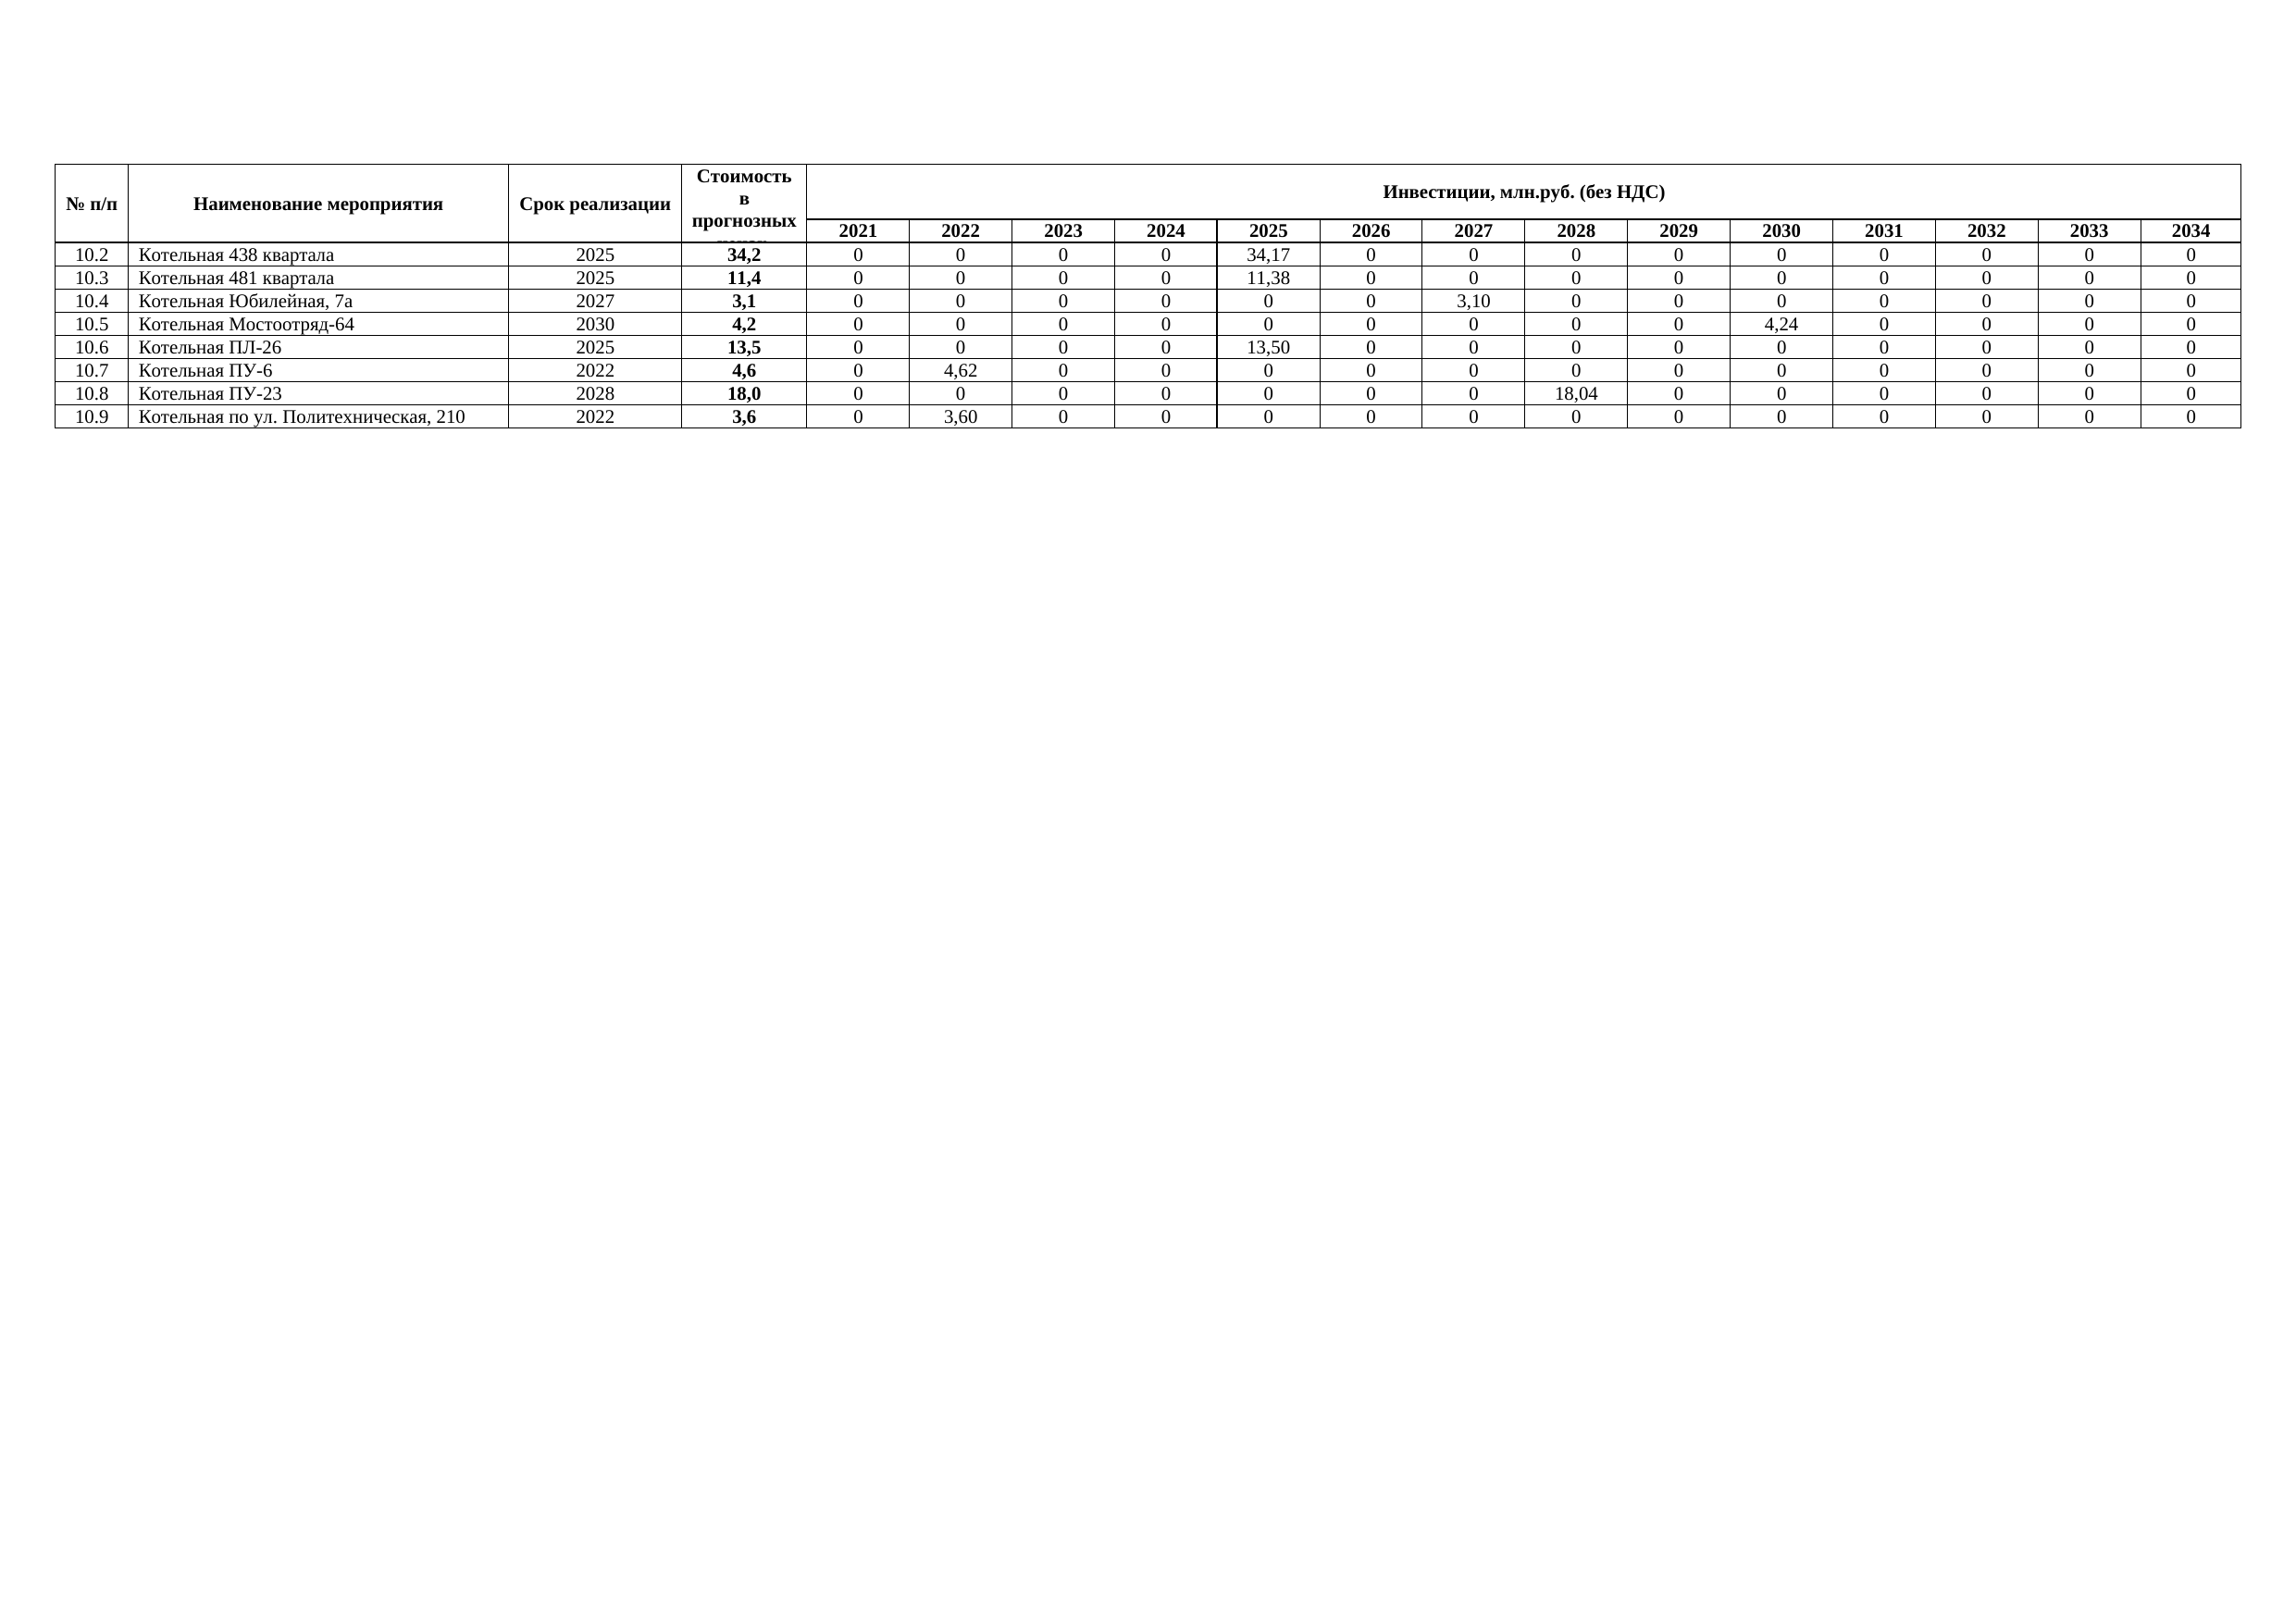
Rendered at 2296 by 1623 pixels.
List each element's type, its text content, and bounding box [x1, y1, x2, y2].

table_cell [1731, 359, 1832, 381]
table_cell 2032 [1936, 220, 2038, 242]
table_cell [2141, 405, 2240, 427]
table_cell 2030 [1731, 220, 1832, 242]
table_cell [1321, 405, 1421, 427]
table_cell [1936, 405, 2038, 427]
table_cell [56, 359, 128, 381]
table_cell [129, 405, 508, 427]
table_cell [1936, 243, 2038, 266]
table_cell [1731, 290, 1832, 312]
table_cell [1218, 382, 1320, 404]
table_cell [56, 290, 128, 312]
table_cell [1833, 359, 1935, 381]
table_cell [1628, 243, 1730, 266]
table_header Стоимость в прогнозных ценах, млн.руб. (без НДС) [682, 165, 806, 242]
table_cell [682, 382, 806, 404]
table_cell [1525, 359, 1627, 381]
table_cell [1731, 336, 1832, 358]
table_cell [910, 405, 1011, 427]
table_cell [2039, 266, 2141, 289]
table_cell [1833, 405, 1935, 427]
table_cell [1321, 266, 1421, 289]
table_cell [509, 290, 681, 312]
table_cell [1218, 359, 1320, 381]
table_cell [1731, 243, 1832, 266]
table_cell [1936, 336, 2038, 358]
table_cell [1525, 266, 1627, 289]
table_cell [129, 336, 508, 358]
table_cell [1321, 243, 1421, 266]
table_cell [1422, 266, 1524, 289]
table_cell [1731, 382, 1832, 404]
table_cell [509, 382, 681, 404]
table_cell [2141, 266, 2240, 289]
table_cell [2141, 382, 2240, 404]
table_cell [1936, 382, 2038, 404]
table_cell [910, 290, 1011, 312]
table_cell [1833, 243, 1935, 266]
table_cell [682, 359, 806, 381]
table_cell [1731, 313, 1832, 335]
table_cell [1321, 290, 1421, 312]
table_cell 2034 [2141, 220, 2240, 242]
table_cell 2031 [1833, 220, 1935, 242]
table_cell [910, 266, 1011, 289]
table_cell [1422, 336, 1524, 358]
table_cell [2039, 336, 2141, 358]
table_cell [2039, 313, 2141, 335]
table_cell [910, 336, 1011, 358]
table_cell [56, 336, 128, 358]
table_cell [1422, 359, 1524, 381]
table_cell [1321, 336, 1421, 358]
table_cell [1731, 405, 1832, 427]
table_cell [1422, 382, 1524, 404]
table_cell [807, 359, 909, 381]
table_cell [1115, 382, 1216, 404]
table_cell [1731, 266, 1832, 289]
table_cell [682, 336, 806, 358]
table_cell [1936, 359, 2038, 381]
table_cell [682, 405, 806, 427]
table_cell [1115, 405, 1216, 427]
table_cell 2023 [1012, 220, 1114, 242]
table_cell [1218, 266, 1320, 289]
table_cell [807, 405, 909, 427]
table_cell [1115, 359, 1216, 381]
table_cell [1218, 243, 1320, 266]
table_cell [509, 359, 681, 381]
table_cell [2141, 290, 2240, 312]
table_cell 2029 [1628, 220, 1730, 242]
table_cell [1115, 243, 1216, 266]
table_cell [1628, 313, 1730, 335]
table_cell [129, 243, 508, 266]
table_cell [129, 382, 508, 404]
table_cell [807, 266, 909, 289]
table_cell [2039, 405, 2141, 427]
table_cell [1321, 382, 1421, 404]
table_cell 2026 [1321, 220, 1421, 242]
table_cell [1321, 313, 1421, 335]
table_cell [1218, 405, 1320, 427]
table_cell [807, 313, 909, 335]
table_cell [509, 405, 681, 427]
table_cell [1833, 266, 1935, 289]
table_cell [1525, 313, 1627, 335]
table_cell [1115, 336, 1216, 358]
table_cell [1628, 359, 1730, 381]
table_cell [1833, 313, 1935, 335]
table_header Инвестиции, млн.руб. (без НДС) [807, 165, 2240, 218]
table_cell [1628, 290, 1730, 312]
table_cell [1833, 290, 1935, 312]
table_header Срок реализации [509, 165, 681, 242]
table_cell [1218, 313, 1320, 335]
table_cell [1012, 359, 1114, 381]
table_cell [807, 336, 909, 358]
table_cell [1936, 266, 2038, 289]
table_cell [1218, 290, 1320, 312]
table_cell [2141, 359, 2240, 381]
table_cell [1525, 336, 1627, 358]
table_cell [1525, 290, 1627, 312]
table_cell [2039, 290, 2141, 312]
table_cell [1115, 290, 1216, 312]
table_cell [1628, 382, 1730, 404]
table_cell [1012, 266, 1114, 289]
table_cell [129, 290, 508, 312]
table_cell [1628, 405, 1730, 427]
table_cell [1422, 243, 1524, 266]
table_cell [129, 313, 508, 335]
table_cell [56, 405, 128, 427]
table_header Наименование мероприятия [129, 165, 508, 242]
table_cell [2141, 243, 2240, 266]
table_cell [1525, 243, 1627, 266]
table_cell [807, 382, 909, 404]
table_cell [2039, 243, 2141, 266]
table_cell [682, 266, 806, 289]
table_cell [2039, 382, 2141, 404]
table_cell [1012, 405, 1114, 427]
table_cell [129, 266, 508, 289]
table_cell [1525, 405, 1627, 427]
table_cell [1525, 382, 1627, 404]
table_cell 2024 [1115, 220, 1216, 242]
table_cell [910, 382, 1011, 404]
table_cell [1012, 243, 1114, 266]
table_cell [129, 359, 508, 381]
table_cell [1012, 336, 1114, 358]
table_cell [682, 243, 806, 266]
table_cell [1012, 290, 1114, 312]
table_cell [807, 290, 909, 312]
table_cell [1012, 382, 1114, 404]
table_cell 2021 [807, 220, 909, 242]
table_cell 2033 [2039, 220, 2141, 242]
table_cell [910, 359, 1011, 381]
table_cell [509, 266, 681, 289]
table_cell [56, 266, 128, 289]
table_cell 2027 [1422, 220, 1524, 242]
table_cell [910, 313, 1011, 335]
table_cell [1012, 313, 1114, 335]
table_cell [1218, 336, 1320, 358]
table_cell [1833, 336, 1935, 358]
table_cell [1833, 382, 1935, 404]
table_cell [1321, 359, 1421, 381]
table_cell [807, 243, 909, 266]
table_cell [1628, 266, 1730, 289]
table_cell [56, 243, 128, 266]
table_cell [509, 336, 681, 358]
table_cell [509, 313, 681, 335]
table_cell 2028 [1525, 220, 1627, 242]
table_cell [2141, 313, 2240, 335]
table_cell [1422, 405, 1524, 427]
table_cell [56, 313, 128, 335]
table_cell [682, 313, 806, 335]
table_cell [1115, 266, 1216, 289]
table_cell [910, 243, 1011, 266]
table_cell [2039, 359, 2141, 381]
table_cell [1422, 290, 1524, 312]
table_cell 2022 [910, 220, 1011, 242]
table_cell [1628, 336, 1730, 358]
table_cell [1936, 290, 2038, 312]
table_cell 2025 [1218, 220, 1320, 242]
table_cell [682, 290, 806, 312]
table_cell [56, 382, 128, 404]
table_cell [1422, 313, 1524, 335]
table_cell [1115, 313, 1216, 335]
table_header № п/п [56, 165, 128, 242]
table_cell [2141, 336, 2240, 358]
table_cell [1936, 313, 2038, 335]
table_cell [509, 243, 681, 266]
